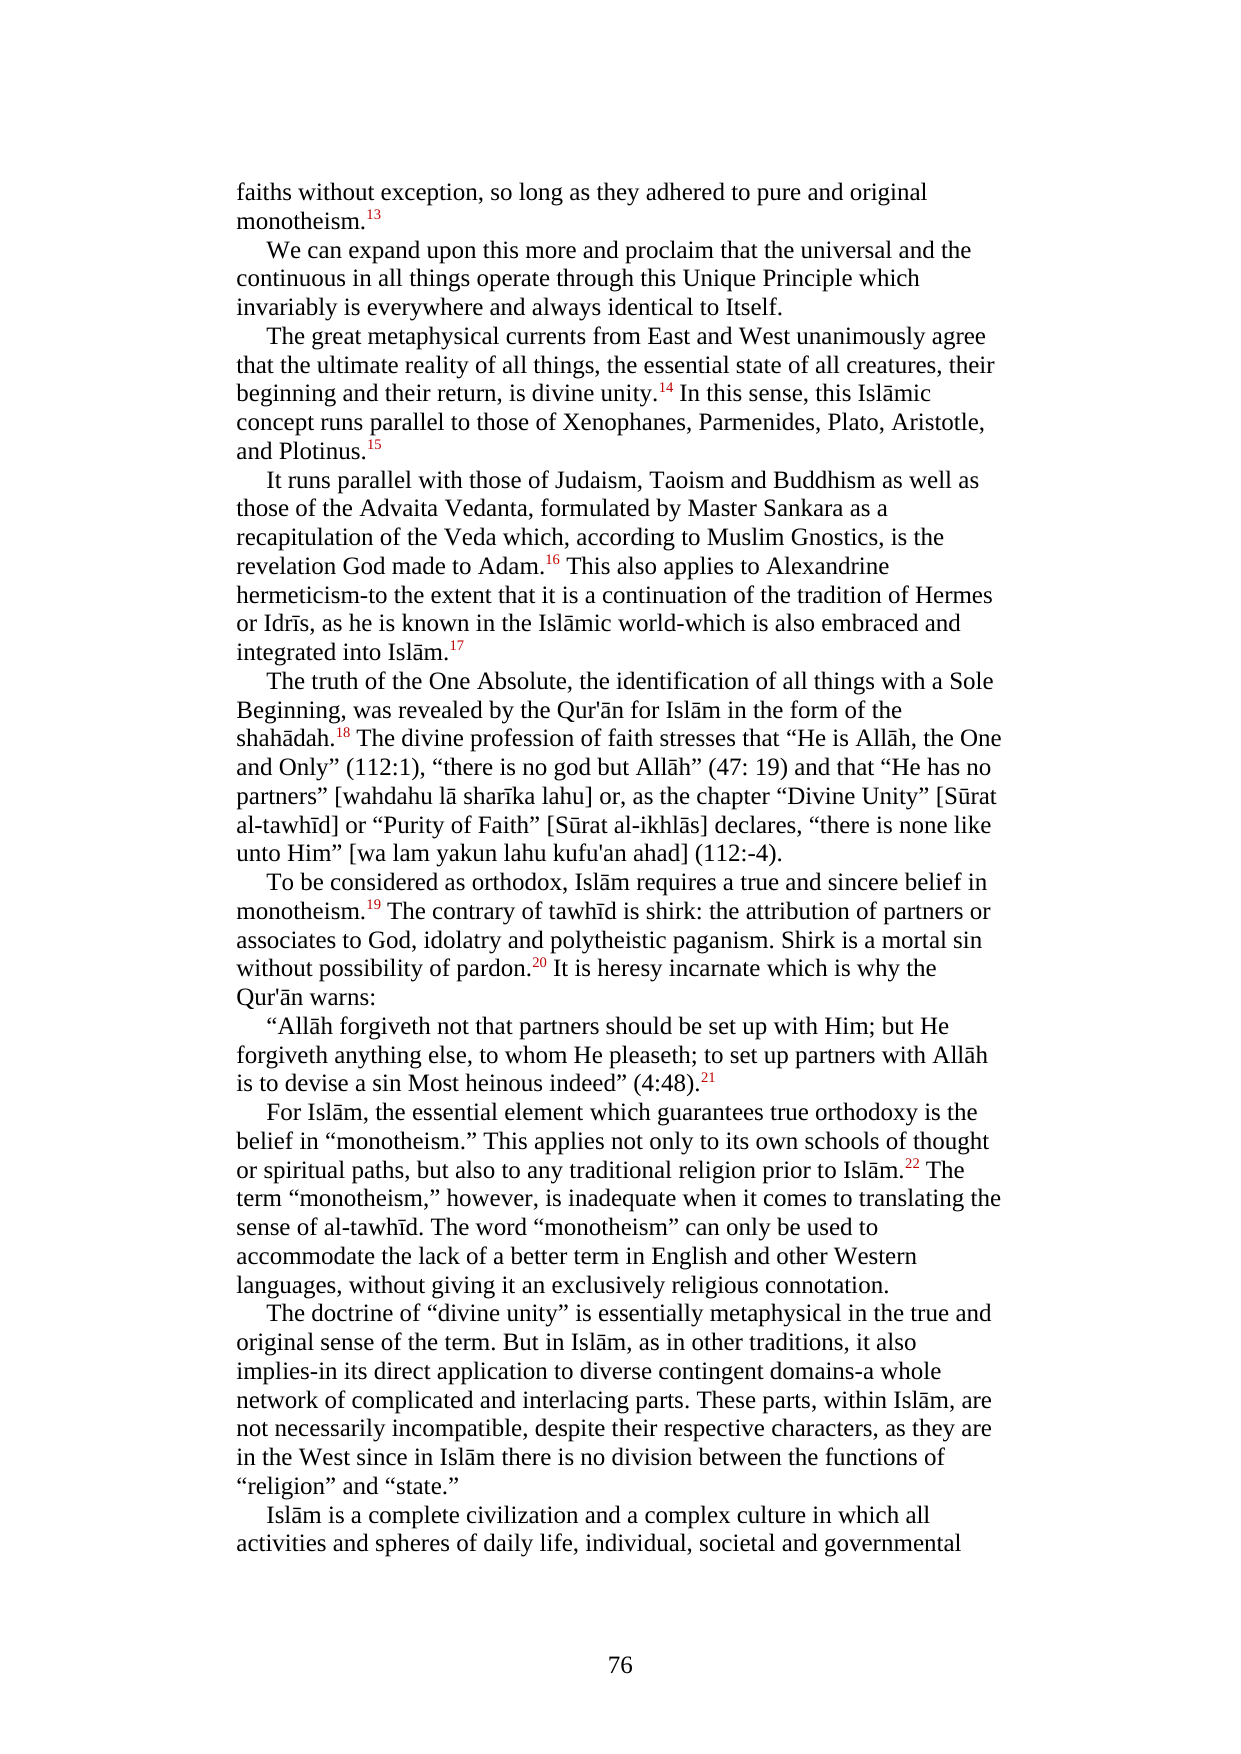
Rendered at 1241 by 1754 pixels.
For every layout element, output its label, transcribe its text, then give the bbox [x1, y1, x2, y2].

text The doctrine of “divine unity” is essentially metaphysical in the true and original sense of the term. But in Islām, as in other traditions, it also implies-in its direct application to diverse contingent domains-a whole network of complicated and interlacing parts. These parts, within Islām, are not necessarily incompatible, despite their respective characters, as they are in the West since in Islām there is no division between the functions of “religion” and “state.” [236, 1298, 1004, 1500]
text The truth of the One Absolute, the identification of all things with a Sole Beginning, was revealed by the Qur'ān for Islām in the form of the shahādah.18 The divine profession of faith stresses that “He is Allāh, the One and Only” (112:1), “there is no god but Allāh” (47: 19) and that “He has no partners” [wahdahu lā sharīka lahu] or, as the chapter “Divine Unity” [Sūrat al-tawhīd] or “Purity of Faith” [Sūrat al-ikhlās] declares, “there is none like unto Him” [wa lam yakun lahu kufu'an ahad] (112:-4). [236, 666, 1004, 867]
text For Islām, the essential element which guarantees true orthodoxy is the belief in “monotheism.” This applies not only to its own schools of thought or spiritual paths, but also to any traditional religion prior to Islām.22 The term “monotheism,” however, is inadequate when it comes to translating the sense of al-tawhīd. The word “monotheism” can only be used to accommodate the lack of a better term in English and other Western languages, without giving it an exclusively religious connotation. [236, 1097, 1004, 1298]
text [236, 177, 1004, 235]
text The great metaphysical currents from East and West unanimously agree that the ultimate reality of all things, the essential state of all creatures, their beginning and their return, is divine unity.14 In this sense, this Islāmic concept runs parallel to those of Xenophanes, Parmenides, Plato, Aristotle, and Plotinus.15 [236, 321, 1004, 465]
text To be considered as orthodox, Islām requires a true and sincere belief in monotheism.19 The contrary of tawhīd is shirk: the attribution of partners or associates to God, idolatry and polytheistic paganism. Shirk is a mortal sin without possibility of pardon.20 It is heresy incarnate which is why the Qur'ān warns: [236, 867, 1004, 1011]
text We can expand upon this more and proclaim that the universal and the continuous in all things operate through this Unique Principle which invariably is everywhere and always identical to Itself. [236, 235, 1004, 321]
text “Allāh forgiveth not that partners should be set up with Him; but He forgiveth anything else, to whom He pleaseth; to set up partners with Allāh is to devise a sin Most heinous indeed” (4:48).21 [236, 1011, 1004, 1097]
text It runs parallel with those of Judaism, Taoism and Buddhism as well as those of the Advaita Vedanta, formulated by Master Sankara as a recapitulation of the Veda which, according to Muslim Gnostics, is the revelation God made to Adam.16 This also applies to Alexandrine hermeticism-to the extent that it is a continuation of the tradition of Hermes or Idrīs, as he is known in the Islāmic world-which is also embraced and integrated into Islām.17 [236, 465, 1004, 666]
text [236, 1500, 1004, 1557]
